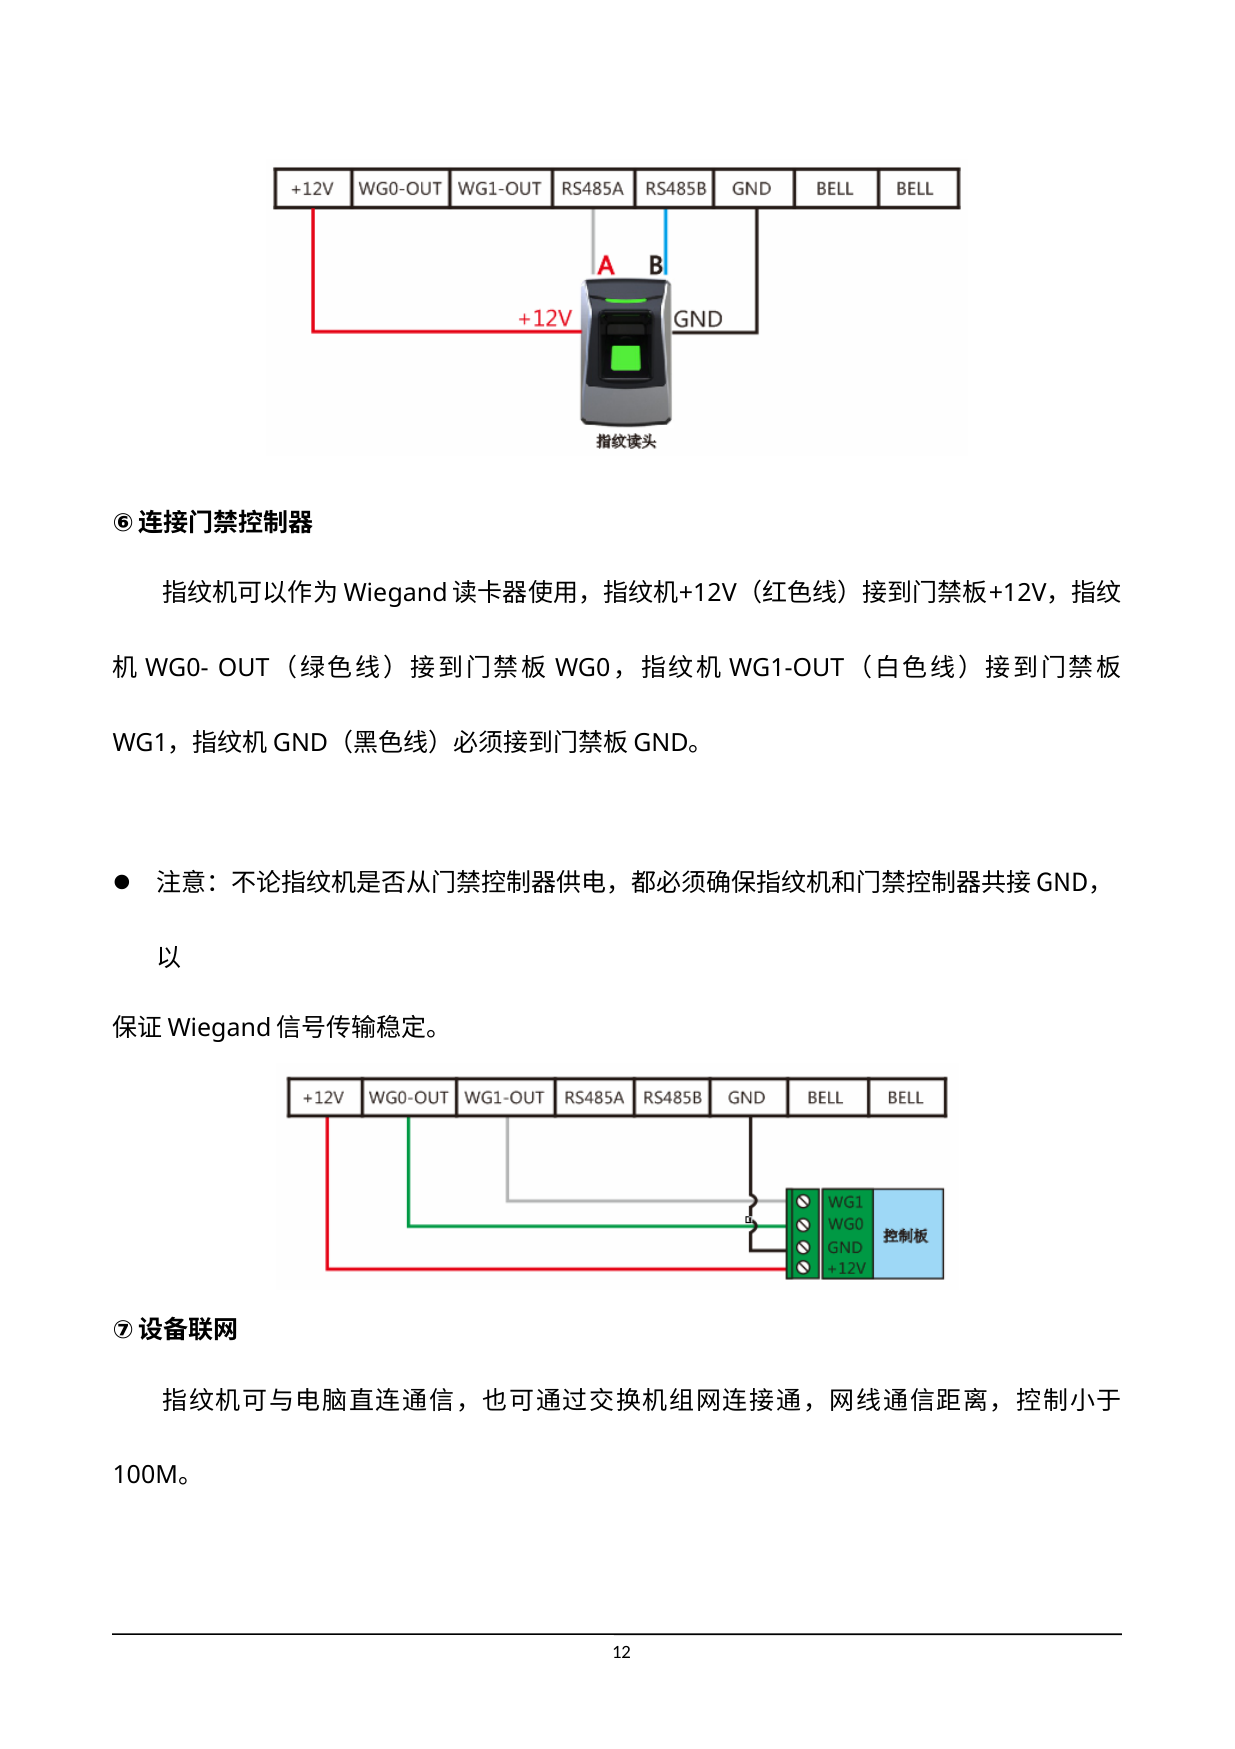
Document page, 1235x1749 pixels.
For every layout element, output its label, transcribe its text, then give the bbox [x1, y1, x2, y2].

text ⑥连接门禁控制器 [112, 488, 1122, 553]
text 指纹机可以作为Wiegand读卡器使用，指纹机+12V（红色线）接到门禁板+12V，指纹机WG0- OUT（绿色线）接到门禁板WG0，指纹机WG1-OUT（白色线）接到门禁板WG1，指纹机GND（黑色线）必须接到门禁板GND。 [112, 558, 1122, 773]
list 保证Wiegand信号传输稳定。 [112, 993, 1122, 1058]
list 注意：不论指纹机是否从门禁控制器供电，都必须确保指纹机和门禁控制器共接GND，以 [112, 848, 1122, 988]
picture [276, 1063, 959, 1290]
picture [266, 159, 968, 456]
text ⑦设备联网 [112, 1295, 1122, 1360]
text 指纹机可与电脑直连通信，也可通过交换机组网连接通，网线通信距离，控制小于100M。 [112, 1366, 1122, 1505]
